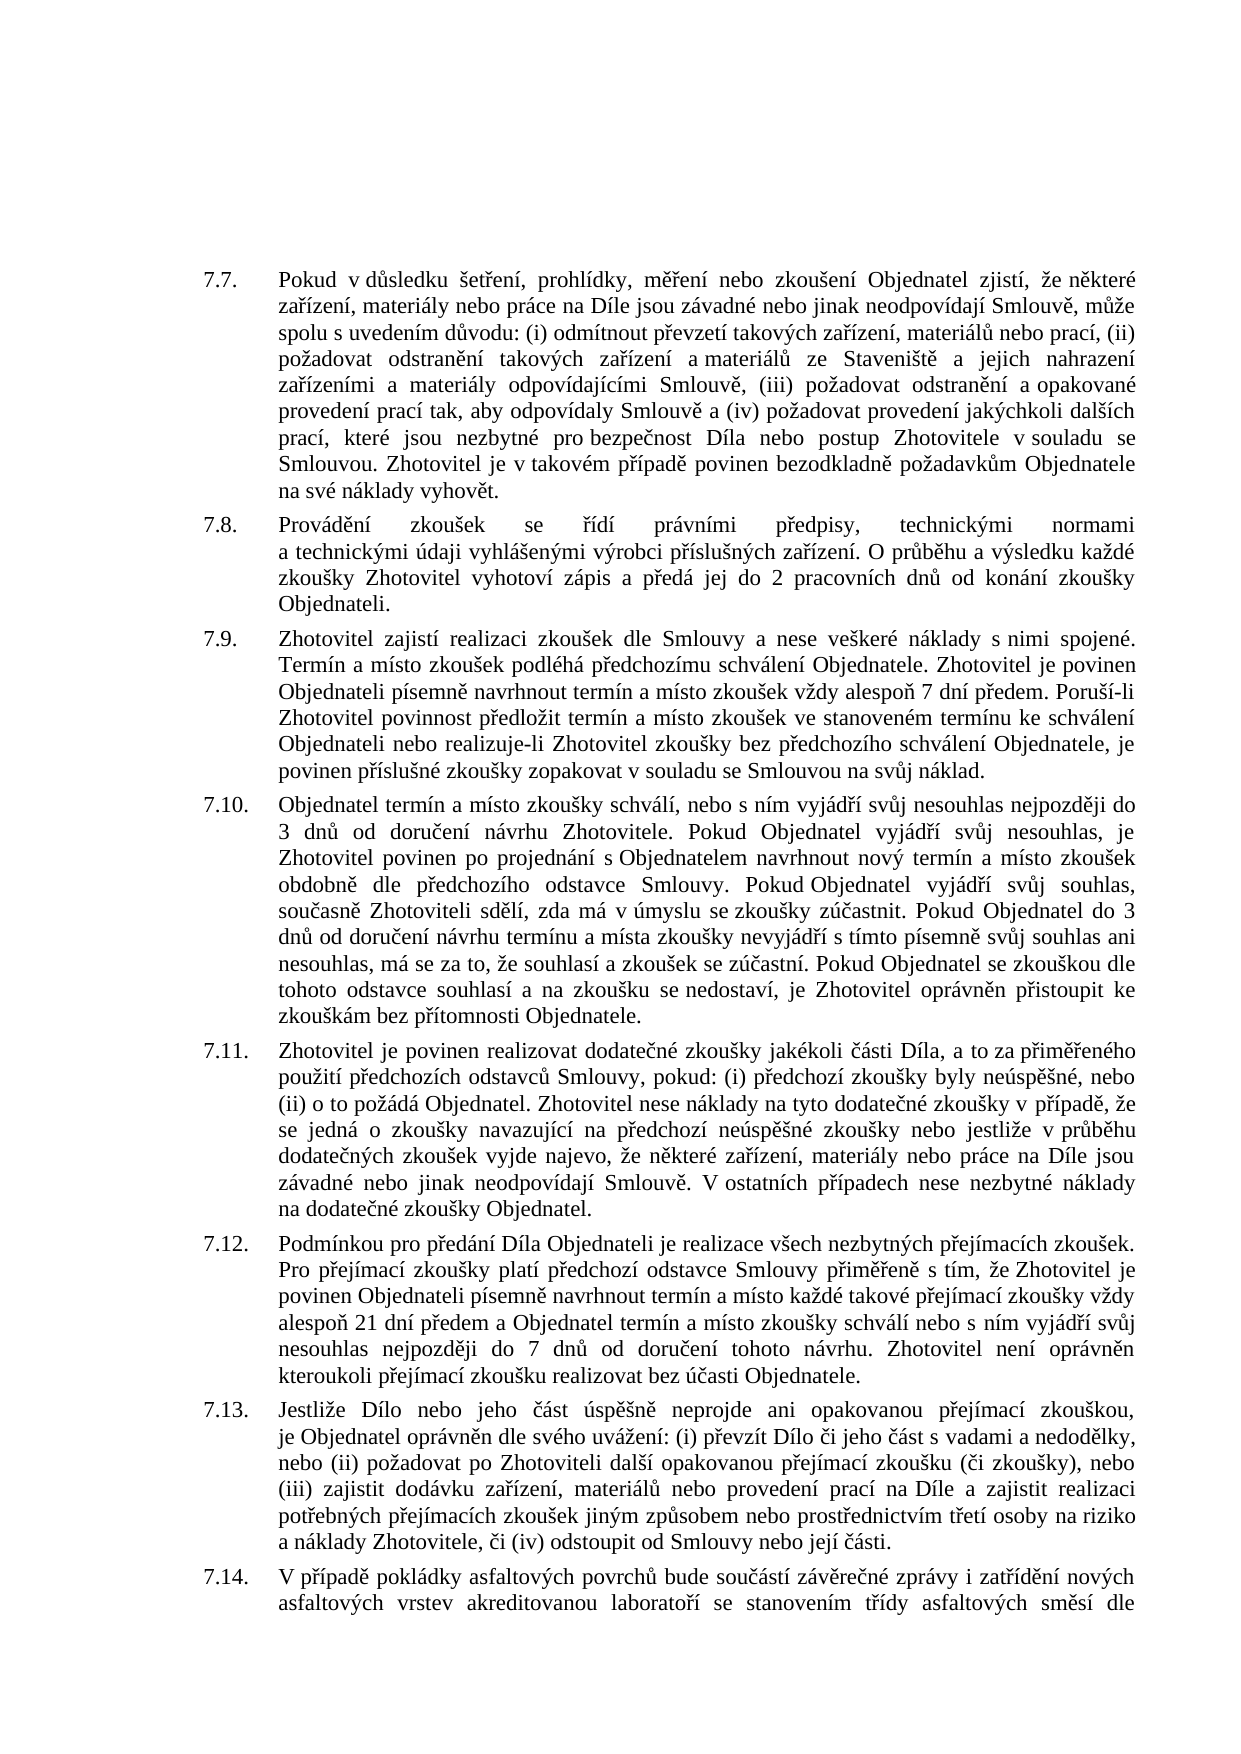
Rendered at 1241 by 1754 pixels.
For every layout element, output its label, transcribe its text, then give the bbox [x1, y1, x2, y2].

text Jestliže Dílo nebo jeho část úspěšně neprojde ani opakovanou přejímací zkouškou, je Objednatel oprávněn dle svého uvážení: (i) převzít Dílo či jeho část s vadami a nedodělky, nebo (ii) požadovat po Zhotoviteli další opakovanou přejímací zkoušku (či zkoušky), nebo (iii) zajistit dodávku zařízení, materiálů nebo provedení prací na Díle a zajistit realizaci potřebných přejímacích zkoušek jiným způsobem nebo prostřednictvím třetí osoby na riziko a náklady Zhotovitele, či (iv) odstoupit od Smlouvy nebo její části. [203, 1396, 1136, 1554]
text Objednatel termín a místo zkoušky schválí, nebo s ním vyjádří svůj nesouhlas nejpozději do 3 dnů od doručení návrhu Zhotovitele. Pokud Objednatel vyjádří svůj nesouhlas, je Zhotovitel povinen po projednání s Objednatelem navrhnout nový termín a místo zkoušek obdobně dle předchozího odstavce Smlouvy. Pokud Objednatel vyjádří svůj souhlas, současně Zhotoviteli sdělí, zda má v úmyslu se zkoušky zúčastnit. Pokud Objednatel do 3 dnů od doručení návrhu termínu a místa zkoušky nevyjádří s tímto písemně svůj souhlas ani nesouhlas, má se za to, že souhlasí a zkoušek se zúčastní. Pokud Objednatel se zkouškou dle tohoto odstavce souhlasí a na zkoušku se nedostaví, je Zhotovitel oprávněn přistoupit ke zkouškám bez přítomnosti Objednatele. [203, 792, 1136, 1029]
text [203, 1563, 1136, 1616]
text Pokud v důsledku šetření, prohlídky, měření nebo zkoušení Objednatel zjistí, že některé zařízení, materiály nebo práce na Díle jsou závadné nebo jinak neodpovídají Smlouvě, může spolu s uvedením důvodu: (i) odmítnout převzetí takových zařízení, materiálů nebo prací, (ii) požadovat odstranění takových zařízení a materiálů ze Staveniště a jejich nahrazení zařízeními a materiály odpovídajícími Smlouvě, (iii) požadovat odstranění a opakované provedení prací tak, aby odpovídaly Smlouvě a (iv) požadovat provedení jakýchkoli dalších prací, které jsou nezbytné pro bezpečnost Díla nebo postup Zhotovitele v souladu se Smlouvou. Zhotovitel je v takovém případě povinen bezodkladně požadavkům Objednatele na své náklady vyhovět. [203, 266, 1136, 503]
text Provádění zkoušek se řídí právními předpisy, technickými normami a technickými údaji vyhlášenými výrobci příslušných zařízení. O průběhu a výsledku každé zkoušky Zhotovitel vyhotoví zápis a předá jej do 2 pracovních dnů od konání zkoušky Objednateli. [203, 511, 1136, 617]
text Zhotovitel zajistí realizaci zkoušek dle Smlouvy a nese veškeré náklady s nimi spojené. Termín a místo zkoušek podléhá předchozímu schválení Objednatele. Zhotovitel je povinen Objednateli písemně navrhnout termín a místo zkoušek vždy alespoň 7 dní předem. Poruší-li Zhotovitel povinnost předložit termín a místo zkoušek ve stanoveném termínu ke schválení Objednateli nebo realizuje-li Zhotovitel zkoušky bez předchozího schválení Objednatele, je povinen příslušné zkoušky zopakovat v souladu se Smlouvou na svůj náklad. [203, 625, 1136, 783]
text Zhotovitel je povinen realizovat dodatečné zkoušky jakékoli části Díla, a to za přiměřeného použití předchozích odstavců Smlouvy, pokud: (i) předchozí zkoušky byly neúspěšné, nebo (ii) o to požádá Objednatel. Zhotovitel nese náklady na tyto dodatečné zkoušky v případě, že se jedná o zkoušky navazující na předchozí neúspěšné zkoušky nebo jestliže v průběhu dodatečných zkoušek vyjde najevo, že některé zařízení, materiály nebo práce na Díle jsou závadné nebo jinak neodpovídají Smlouvě. V ostatních případech nese nezbytné náklady na dodatečné zkoušky Objednatel. [203, 1037, 1136, 1222]
text Podmínkou pro předání Díla Objednateli je realizace všech nezbytných přejímacích zkoušek. Pro přejímací zkoušky platí předchozí odstavce Smlouvy přiměřeně s tím, že Zhotovitel je povinen Objednateli písemně navrhnout termín a místo každé takové přejímací zkoušky vždy alespoň 21 dní předem a Objednatel termín a místo zkoušky schválí nebo s ním vyjádří svůj nesouhlas nejpozději do 7 dnů od doručení tohoto návrhu. Zhotovitel není oprávněn kteroukoli přejímací zkoušku realizovat bez účasti Objednatele. [203, 1230, 1136, 1388]
